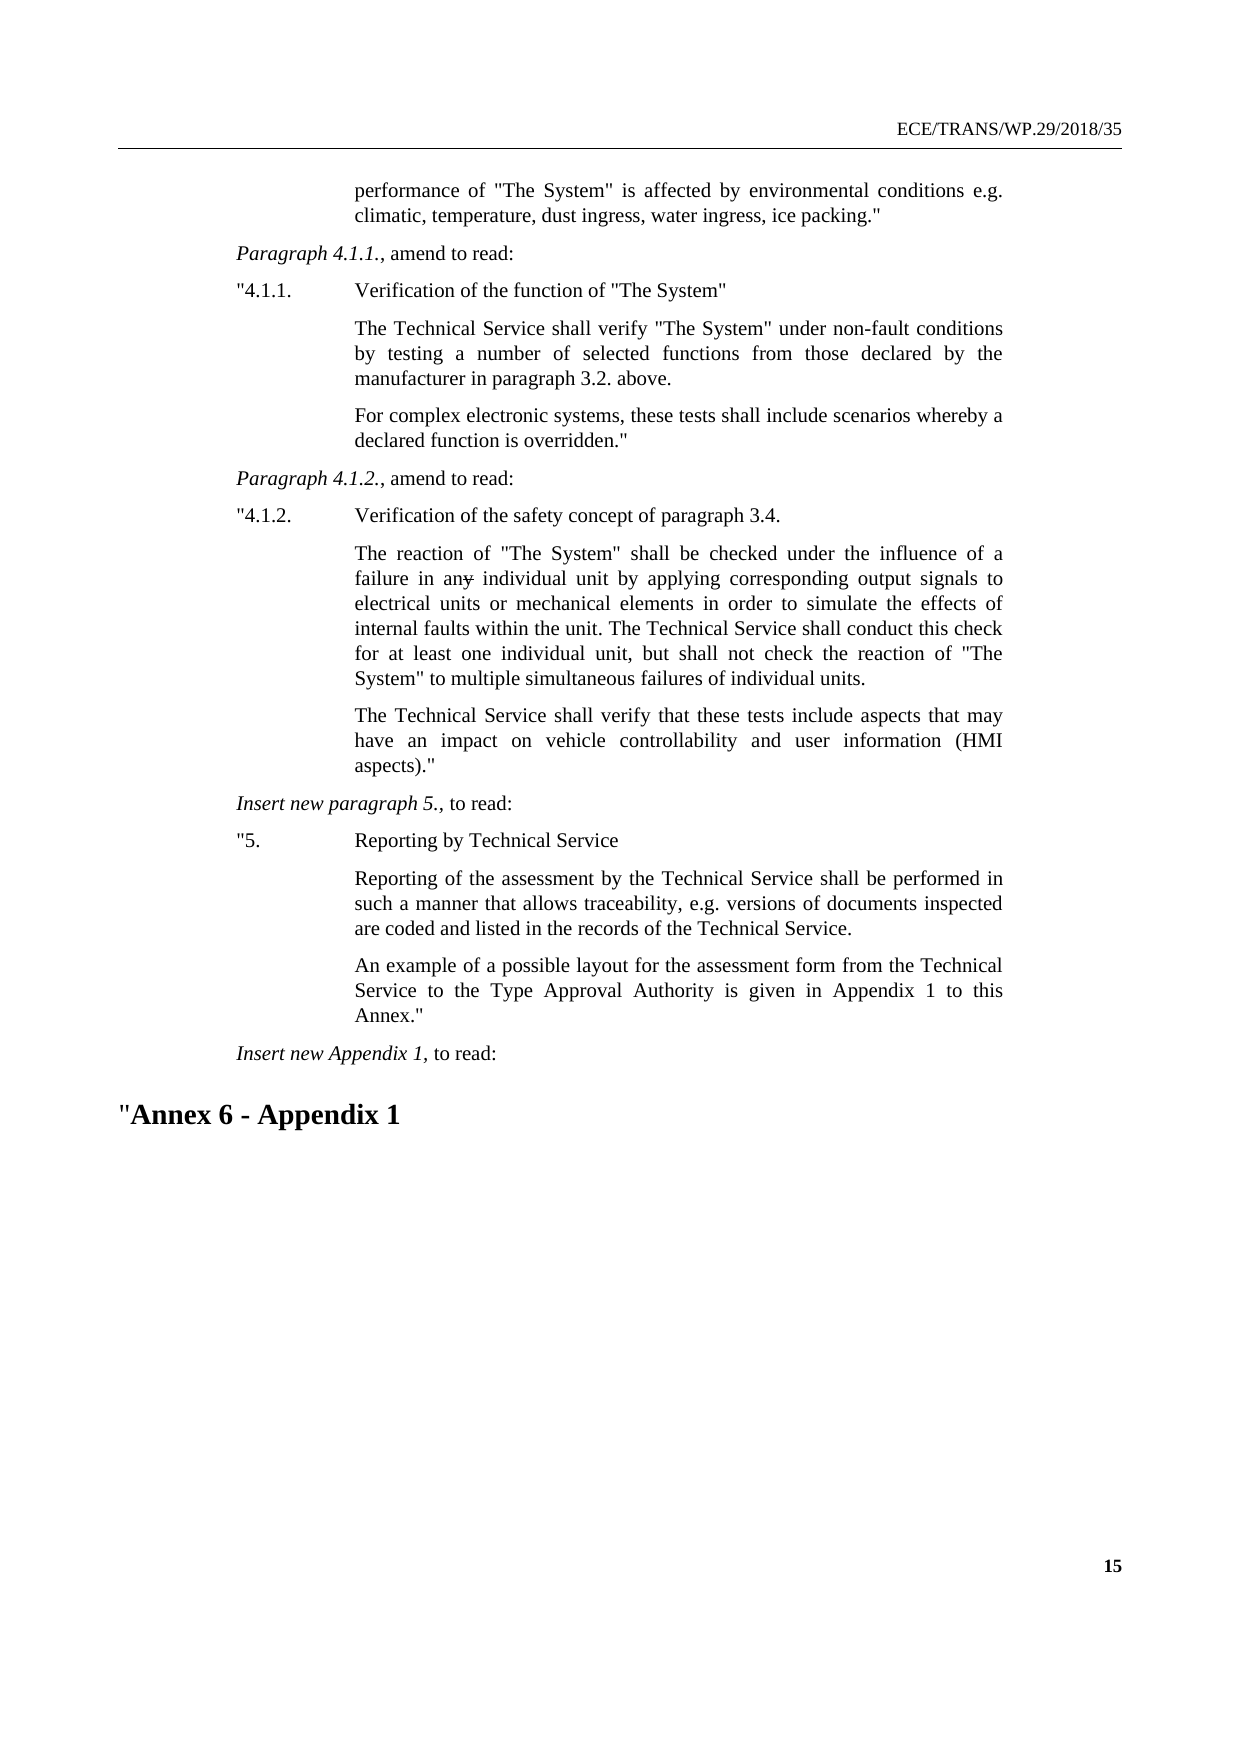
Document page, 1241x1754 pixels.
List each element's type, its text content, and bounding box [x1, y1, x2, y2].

text Paragraph 4.1.2., amend to read: [236, 465, 1004, 490]
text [236, 177, 1004, 227]
text Insert new Appendix 1, to read: [118, 1040, 1004, 1065]
text "4.1.2. Verification of the safety concept of paragraph 3.4. [236, 502, 1004, 527]
text For complex electronic systems, these tests shall include scenarios whereby a declared function is overridden." [354, 402, 1004, 452]
text The Technical Service shall verify "The System" under non-fault conditions by testing a number of selected functions from those declared by the manufacturer in paragraph 3.2. above. [354, 315, 1004, 390]
text Paragraph 4.1.1., amend to read: [236, 240, 1004, 265]
text An example of a possible layout for the assessment form from the Technical Service to the Type Approval Authority is given in Appendix 1 to this Annex." [354, 952, 1004, 1027]
text Insert new paragraph 5., to read: [236, 790, 1004, 815]
text Reporting of the assessment by the Technical Service shall be performed in such a manner that allows traceability, e.g. versions of documents inspected are coded and listed in the records of the Technical Service. [354, 865, 1004, 940]
text "5. Reporting by Technical Service [236, 827, 1004, 852]
text "Annex 6 - Appendix 1 [118, 1102, 1004, 1130]
text The reaction of "The System" shall be checked under the influence of a failure in any individual unit by applying corresponding output signals to electrical units or mechanical elements in order to simulate the effects of internal faults within the unit. The Technical Service shall conduct this check for at least one individual unit, but shall not check the reaction of "The System" to multiple simultaneous failures of individual units. [354, 540, 1004, 690]
text "4.1.1. Verification of the function of "The System" [236, 277, 1004, 302]
text The Technical Service shall verify that these tests include aspects that may have an impact on vehicle controllability and user information (HMI aspects)." [354, 702, 1004, 777]
